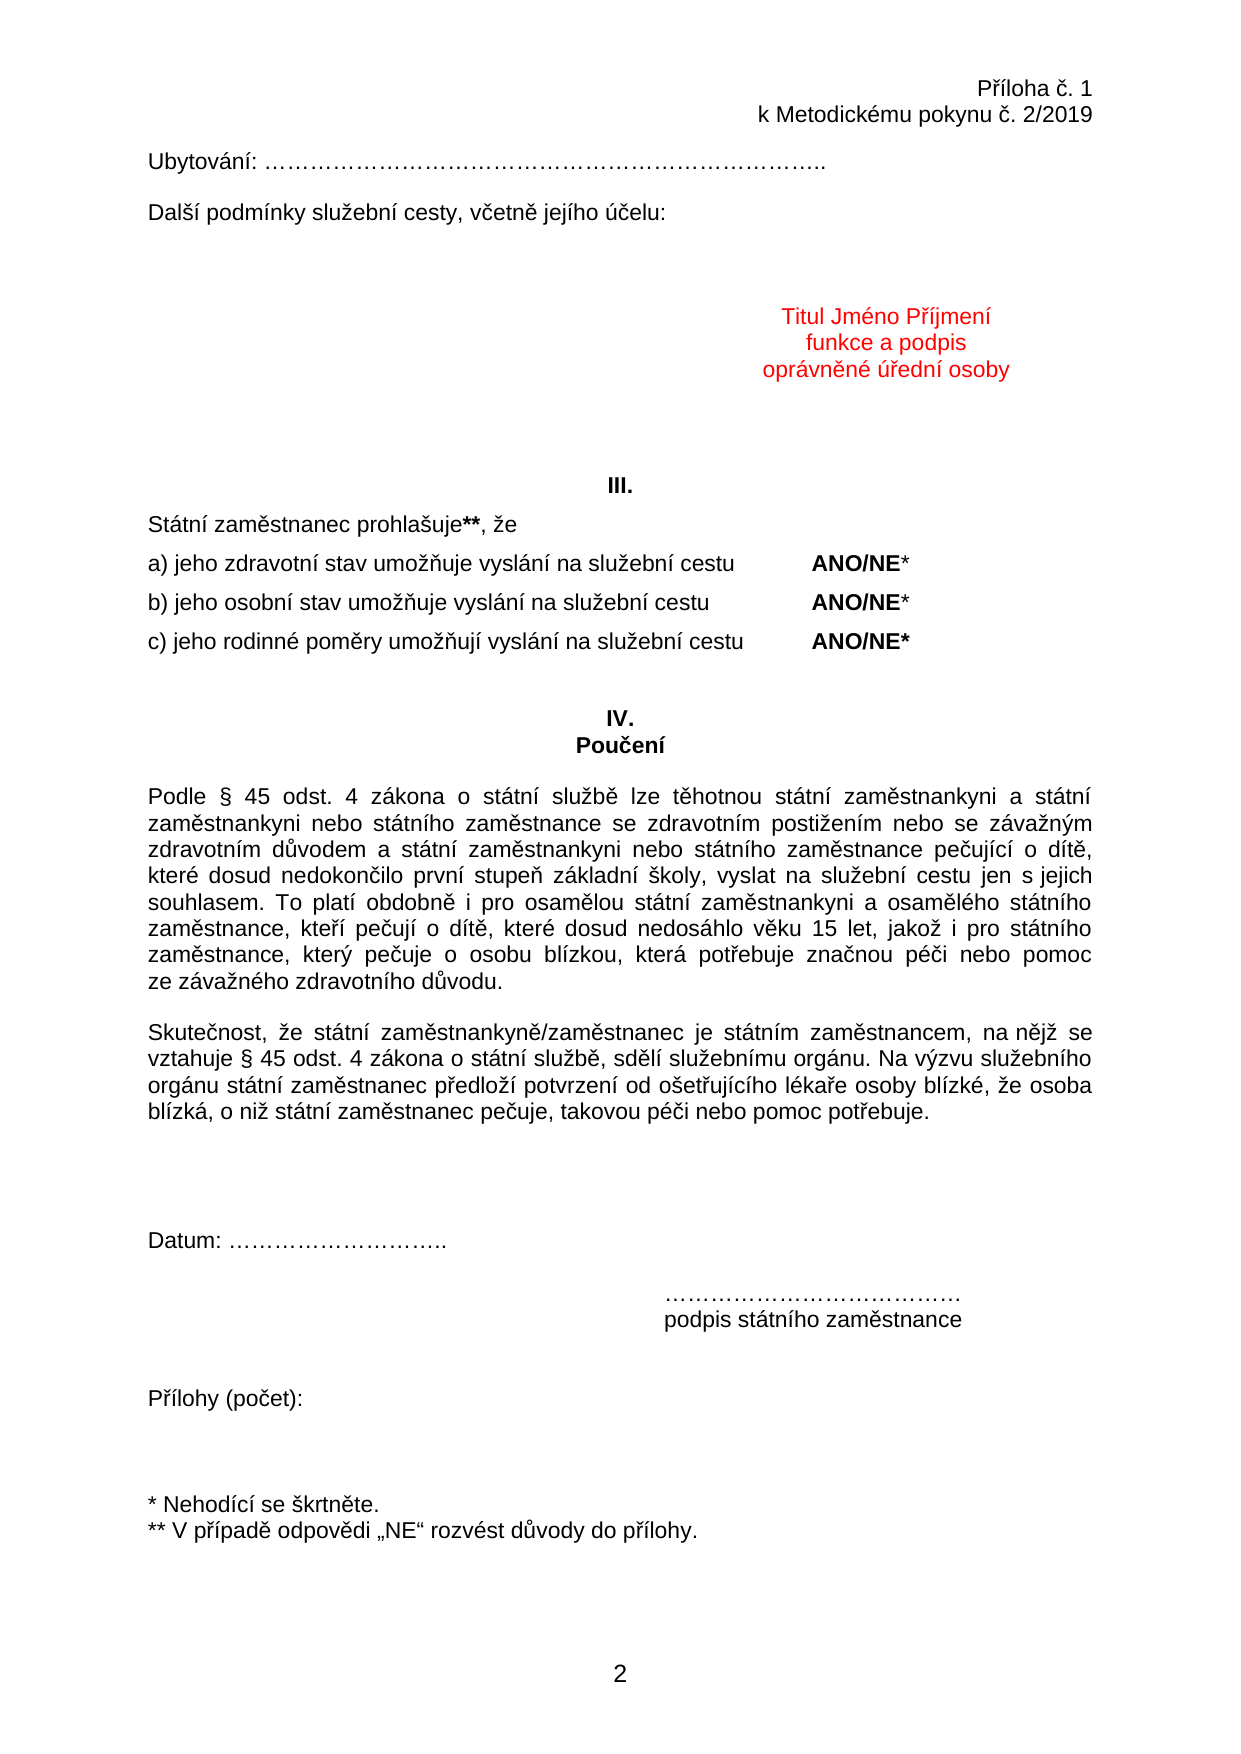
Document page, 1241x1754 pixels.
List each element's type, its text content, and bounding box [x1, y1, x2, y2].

text ………………………………… [664, 1280, 1093, 1306]
text Přílohy (počet): [148, 1385, 1093, 1412]
text ** V případě odpovědi „NE“ rozvést důvody do přílohy. [148, 1517, 1093, 1543]
text IV. [148, 705, 1093, 732]
text III. [148, 472, 1093, 499]
text funkce a podpis [148, 329, 1093, 356]
text podpis státního zaměstnance [590, 1306, 1093, 1332]
text Datum: ……………………….. [148, 1227, 1093, 1253]
text Podle § 45 odst. 4 zákona o státní službě lze těhotnou státní zaměstnankyni a státní zaměstnankyni nebo státního zaměstnance se zdravotním postižením nebo se závažným zdravotním důvodem a státní zaměstnankyni nebo státního zaměstnance pečující o dítě, které dosud nedokončilo první stupeň základní školy, vyslat na služební cestu jen s jejich souhlasem. To platí obdobně i pro osamělou státní zaměstnankyni a osamělého státního zaměstnance, kteří pečují o dítě, které dosud nedosáhlo věku 15 let, jakož i pro státního zaměstnance, který pečuje o osobu blízkou, která potřebuje značnou péči nebo pomoc ze závažného zdravotního důvodu. [148, 783, 1093, 994]
text Titul Jméno Příjmení [148, 303, 1093, 329]
text a) jeho zdravotní stav umožňuje vyslání na služební cestu ANO/NE* [148, 550, 1093, 576]
text Ubytování: ……………………………………………………………….. [148, 148, 1093, 174]
text b) jeho osobní stav umožňuje vyslání na služební cestu ANO/NE* [148, 589, 1093, 615]
text Státní zaměstnanec prohlašuje**, že [148, 511, 1093, 537]
text Další podmínky služební cesty, včetně jejího účelu: [148, 199, 1093, 225]
text c) jeho rodinné poměry umožňují vyslání na služební cestu ANO/NE* [148, 628, 1093, 654]
text oprávněné úřední osoby [148, 356, 1093, 382]
text Poučení [148, 732, 1093, 758]
text Skutečnost, že státní zaměstnankyně/zaměstnanec je státním zaměstnancem, na nějž se vztahuje § 45 odst. 4 zákona o státní službě, sdělí služebnímu orgánu. Na výzvu služebního orgánu státní zaměstnanec předloží potvrzení od ošetřujícího lékaře osoby blízké, že osoba blízká, o niž státní zaměstnanec pečuje, takovou péči nebo pomoc potřebuje. [148, 1019, 1093, 1124]
text * Nehodící se škrtněte. [148, 1491, 1093, 1517]
